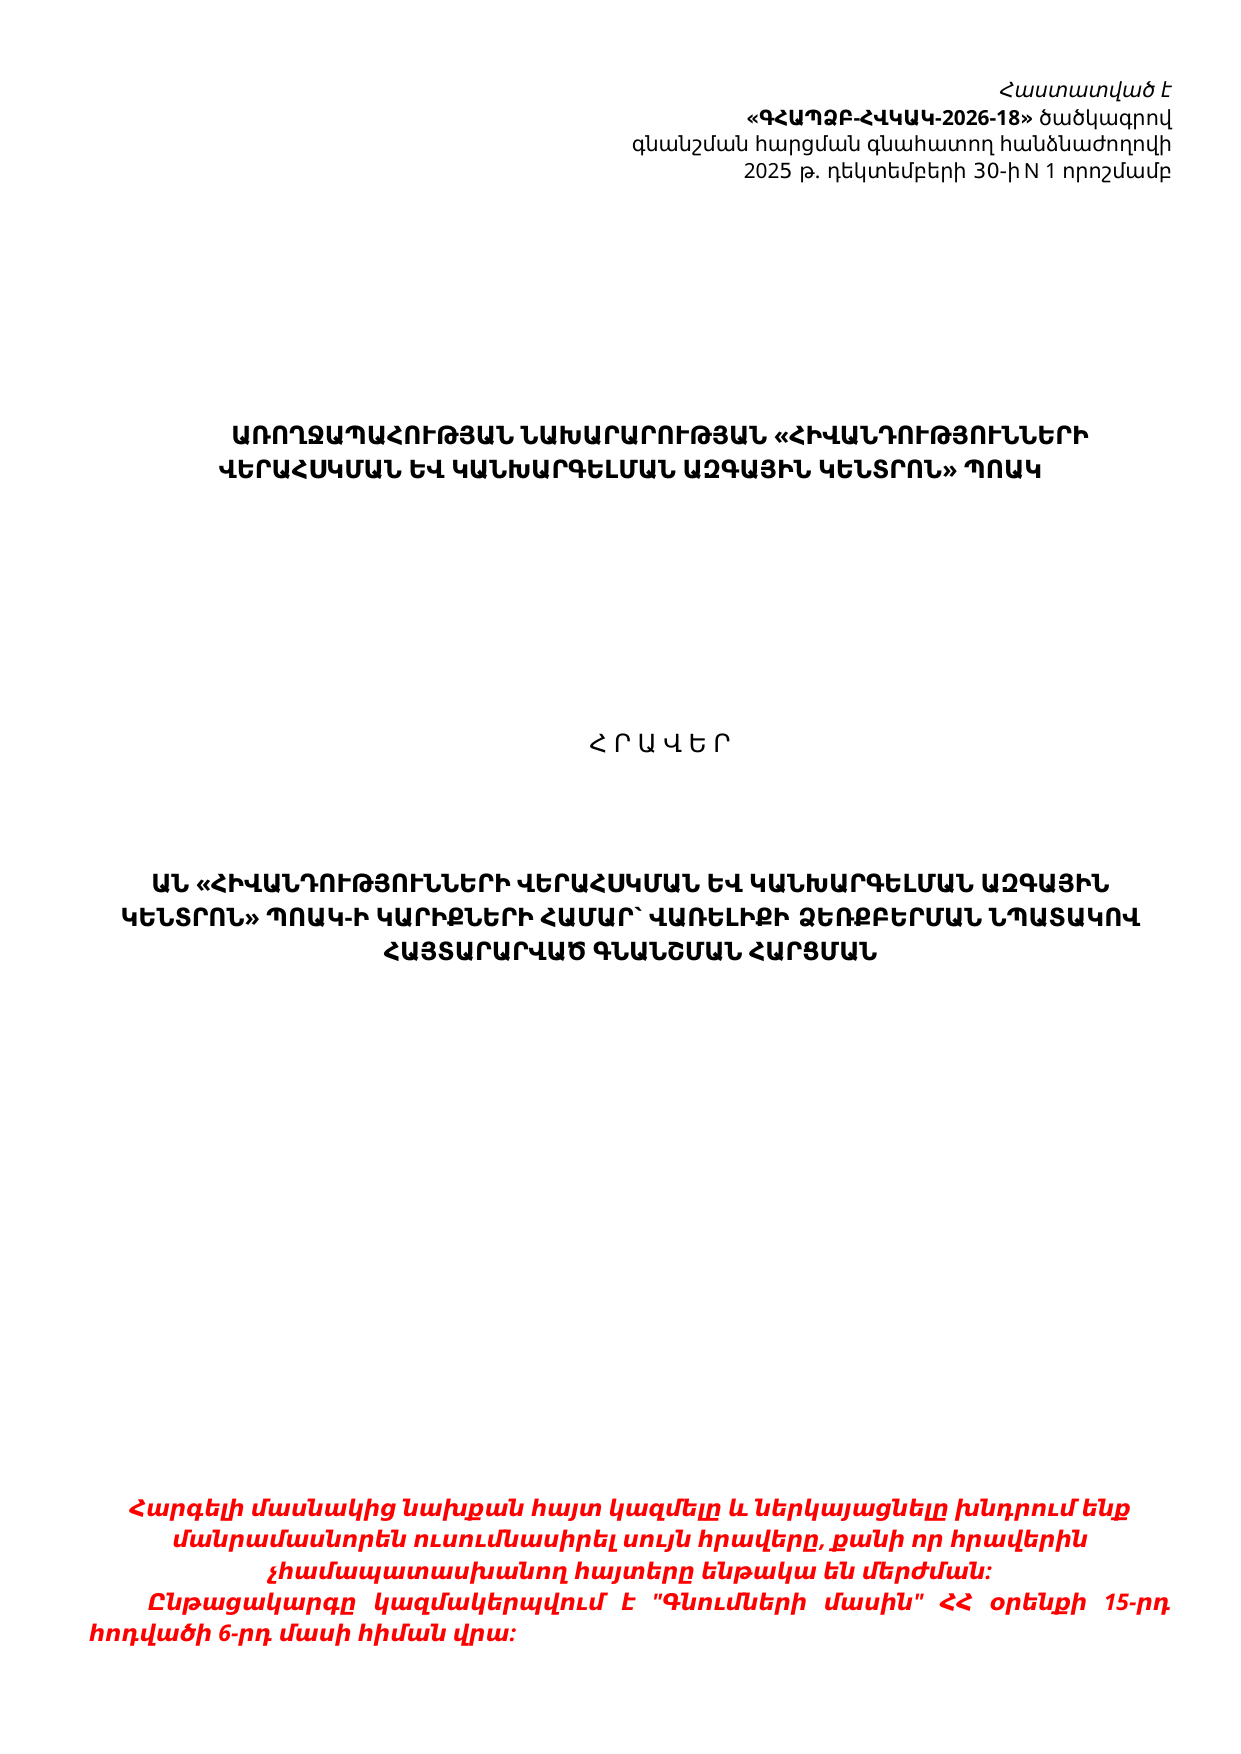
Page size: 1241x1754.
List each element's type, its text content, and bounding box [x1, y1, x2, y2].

text Ընթացակարգը կազմակերպվում է "Գնումների մասին" ՀՀ օրենքի 15-րդ հոդվածի 6-րդ մասի հիման վրա: [89, 1586, 1171, 1648]
text ԱՌՈՂՋԱՊԱՀՈՒԹՅԱՆ ՆԱԽԱՐԱՐՈՒԹՅԱՆ «ՀԻՎԱՆԴՈՒԹՅՈՒՆՆԵՐԻ ՎԵՐԱՀՍԿՄԱՆ ԵՎ ԿԱՆԽԱՐԳԵԼՄԱՆ ԱԶԳԱՅԻՆ ԿԵՆՏՐՈՆ» ՊՈԱԿ [89, 417, 1172, 486]
text Հ Ր Ա Վ Ե Ր [89, 726, 1172, 759]
text 2025 թ. դեկտեմբերի 30-ի N 1 որոշմամբ [89, 156, 1172, 184]
text Հաստատված է [89, 75, 1171, 103]
text «ԳՀԱՊՁԲ-ՀՎԿԱԿ-2026-18» ծածկագրով [89, 103, 1172, 132]
text Հարգելի մասնակից նախքան հայտ կազմելը և ներկայացնելը խնդրում ենք մանրամասնորեն ուսումնասիրել սույն հրավերը, քանի որ հրավերին չհամապատասխանող հայտերը ենթակա են մերժման: [89, 1492, 1171, 1586]
text գնանշման հարցման գնահատող հանձնաժողովի [89, 132, 1172, 156]
text ԱՆ «ՀԻՎԱՆԴՈՒԹՅՈՒՆՆԵՐԻ ՎԵՐԱՀՍԿՄԱՆ ԵՎ ԿԱՆԽԱՐԳԵԼՄԱՆ ԱԶԳԱՅԻՆ ԿԵՆՏՐՈՆ» ՊՈԱԿ-Ի ԿԱՐԻՔՆԵՐԻ ՀԱՄԱՐ` ՎԱՌԵԼԻՔԻ ՁԵՌՔԲԵՐՄԱՆ ՆՊԱՏԱԿՈՎ ՀԱՅՏԱՐԱՐՎԱԾ ԳՆԱՆՇՄԱՆ ՀԱՐՑՄԱՆ [89, 865, 1172, 967]
